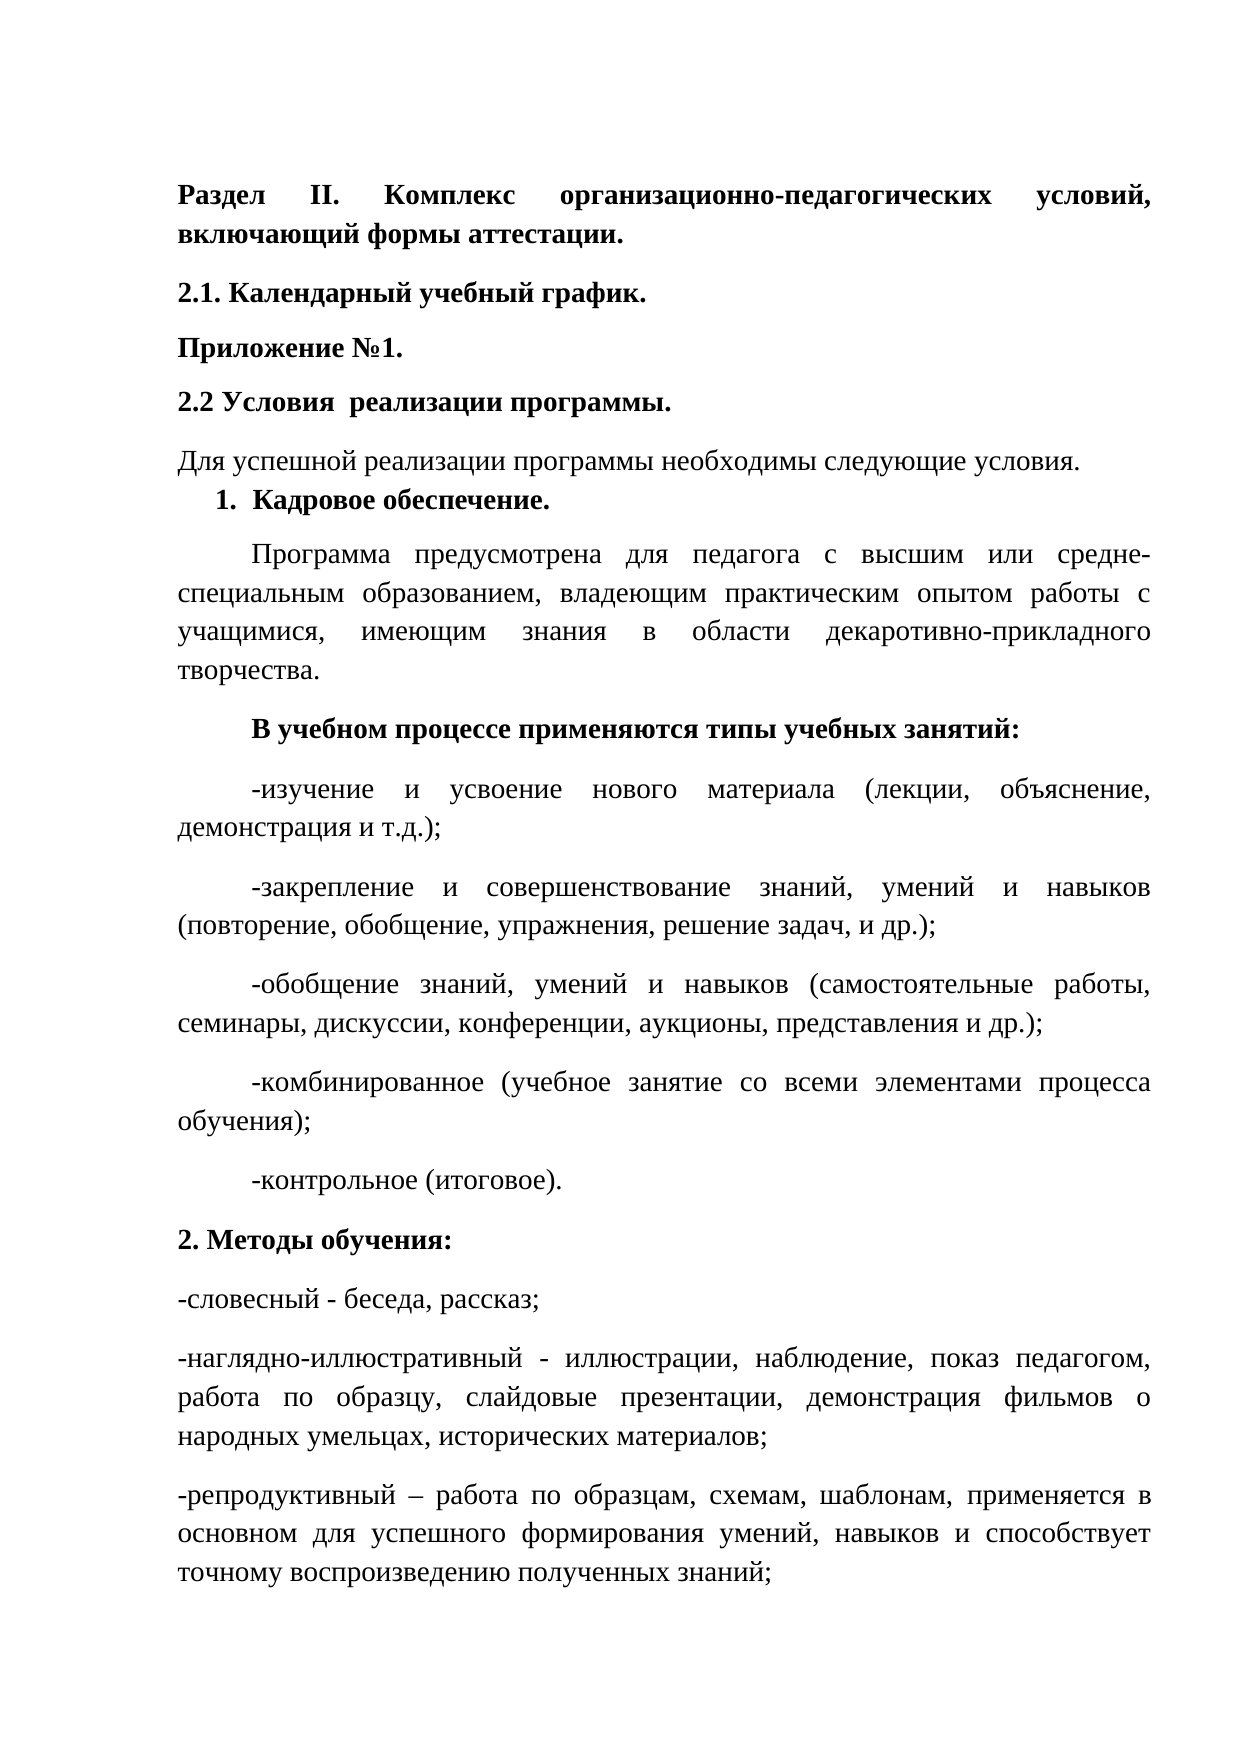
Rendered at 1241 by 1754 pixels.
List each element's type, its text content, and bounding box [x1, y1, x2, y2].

text Для успешной реализации программы необходимы следующие условия. [177, 443, 1152, 477]
text Программа предусмотрена для педагога с высшим или средне-специальным образованием, владеющим практическим опытом работы с учащимися, имеющим знания в области декаротивно-прикладного творчества. [177, 536, 1152, 686]
text 2.1. Календарный учебный график. [177, 275, 1152, 309]
text -контрольное (итоговое). [177, 1162, 1152, 1196]
text -изучение и усвоение нового материала (лекции, объяснение, демонстрация и т.д.); [177, 771, 1152, 843]
text -репродуктивный – работа по образцам, схемам, шаблонам, применяется в основном для успешного формирования умений, навыков и способствует точному воспроизведению полученных знаний; [177, 1477, 1152, 1516]
text 2. Методы обучения: [177, 1222, 1152, 1255]
text -репродуктивный – работа по образцам, схемам, шаблонам, применяется в основном для успешного формирования умений, навыков и способствует точному воспроизведению полученных знаний; [177, 1549, 1152, 1588]
text -комбинированное (учебное занятие со всеми элементами процесса обучения); [177, 1064, 1152, 1137]
text -словесный - беседа, рассказ; [177, 1281, 1152, 1315]
text Приложение №1. [177, 330, 1152, 363]
text -наглядно-иллюстративный - иллюстрации, наблюдение, показ педагогом, работа по образцу, слайдовые презентации, демонстрация фильмов о народных умельцах, исторических материалов; [177, 1341, 1152, 1451]
text 2.2 Условия реализации программы. [177, 384, 1152, 418]
text -закрепление и совершенствование знаний, умений и навыков (повторение, обобщение, упражнения, решение задач, и др.); [177, 869, 1152, 941]
text Раздел II. Комплекс организационно-педагогических условий, включающий формы аттестации. [177, 177, 1152, 249]
text В учебном процессе применяются типы учебных занятий: [177, 711, 1152, 745]
list Кадровое обеспечение. [215, 482, 1152, 516]
text -обобщение знаний, умений и навыков (самостоятельные работы, семинары, дискуссии, конференции, аукционы, представления и др.); [177, 967, 1152, 1039]
